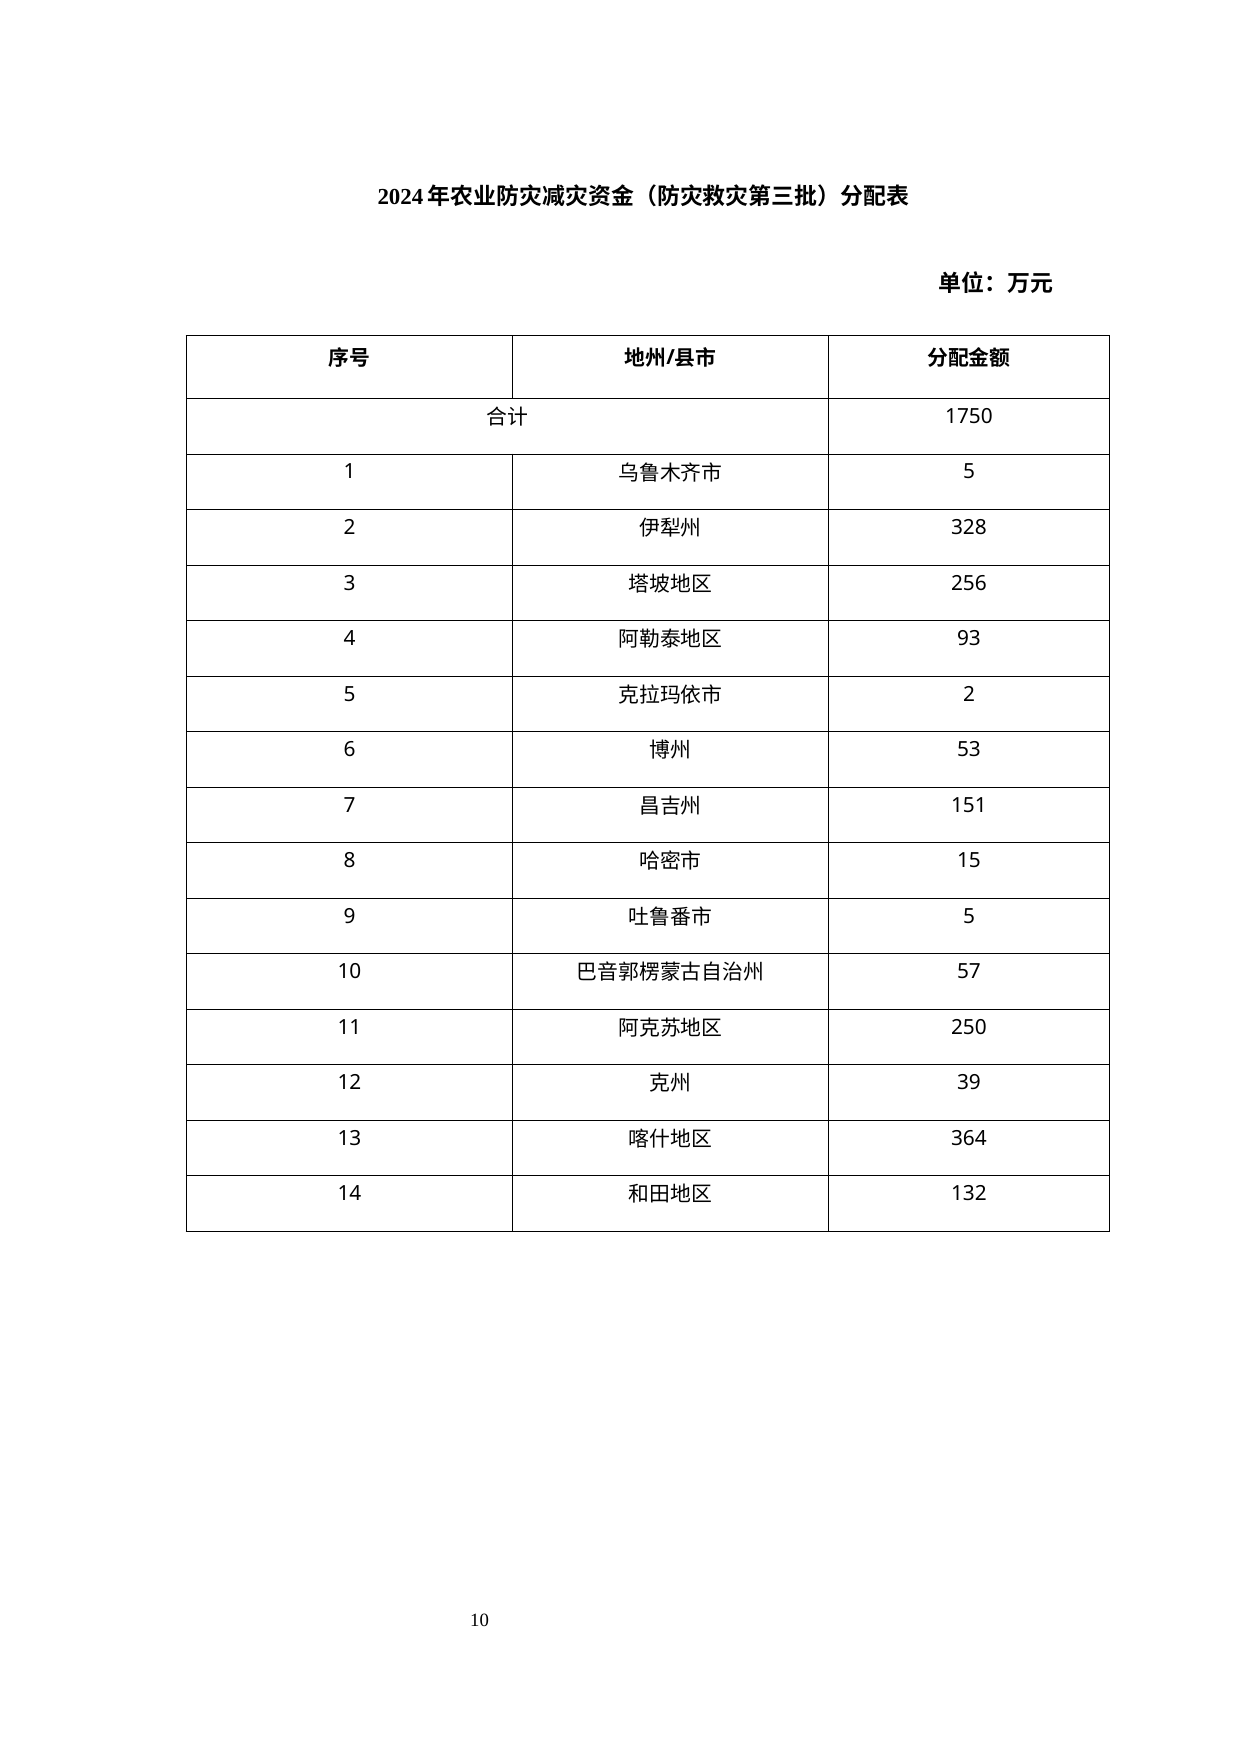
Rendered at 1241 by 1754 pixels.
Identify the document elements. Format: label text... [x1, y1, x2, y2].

table_cell 喀什地区 [513, 1121, 828, 1175]
table_cell 5 [187, 677, 512, 731]
table_cell 克拉玛依市 [513, 677, 828, 731]
table_cell 151 [829, 788, 1109, 842]
table_cell 克州 [513, 1065, 828, 1120]
table_header 分配金额 [829, 336, 1109, 398]
table_cell 93 [829, 621, 1109, 676]
table_cell 11 [187, 1010, 512, 1064]
table_cell 13 [187, 1121, 512, 1175]
table_cell 昌吉州 [513, 788, 828, 842]
table_cell 9 [187, 899, 512, 953]
table_cell 博州 [513, 732, 828, 787]
table_cell 伊犁州 [513, 510, 828, 564]
table_cell 132 [829, 1176, 1109, 1231]
table_cell 5 [829, 899, 1109, 953]
table_cell 3 [187, 566, 512, 620]
table_cell 364 [829, 1121, 1109, 1175]
table_cell 吐鲁番市 [513, 899, 828, 953]
table_cell 塔坡地区 [513, 566, 828, 620]
table_cell 12 [187, 1065, 512, 1120]
table_cell 阿勒泰地区 [513, 621, 828, 676]
table_cell 14 [187, 1176, 512, 1231]
text 2024年农业防灾减灾资金（防灾救灾第三批）分配表 [187, 162, 1053, 227]
table_cell 53 [829, 732, 1109, 787]
table_cell 阿克苏地区 [513, 1010, 828, 1064]
table_cell 2 [187, 510, 512, 564]
table_cell 7 [187, 788, 512, 842]
text 单位：万元 [187, 248, 1053, 313]
table_cell 和田地区 [513, 1176, 828, 1231]
table_cell 2 [829, 677, 1109, 731]
table_cell 乌鲁木齐市 [513, 455, 828, 509]
table_cell 4 [187, 621, 512, 676]
table_cell 合计 [187, 399, 828, 453]
table_cell 6 [187, 732, 512, 787]
table_cell 1750 [829, 399, 1109, 453]
table_cell 5 [829, 455, 1109, 509]
table_cell 10 [187, 954, 512, 1009]
table_cell 哈密市 [513, 843, 828, 898]
table_header 序号 [187, 336, 512, 398]
table_cell 8 [187, 843, 512, 898]
table_header 地州/县市 [513, 336, 828, 398]
table_cell 39 [829, 1065, 1109, 1120]
table_cell 256 [829, 566, 1109, 620]
table_cell 250 [829, 1010, 1109, 1064]
table_cell 328 [829, 510, 1109, 564]
table_cell 57 [829, 954, 1109, 1009]
table_cell 1 [187, 455, 512, 509]
table_cell 巴音郭楞蒙古自治州 [513, 954, 828, 1009]
table_cell 15 [829, 843, 1109, 898]
